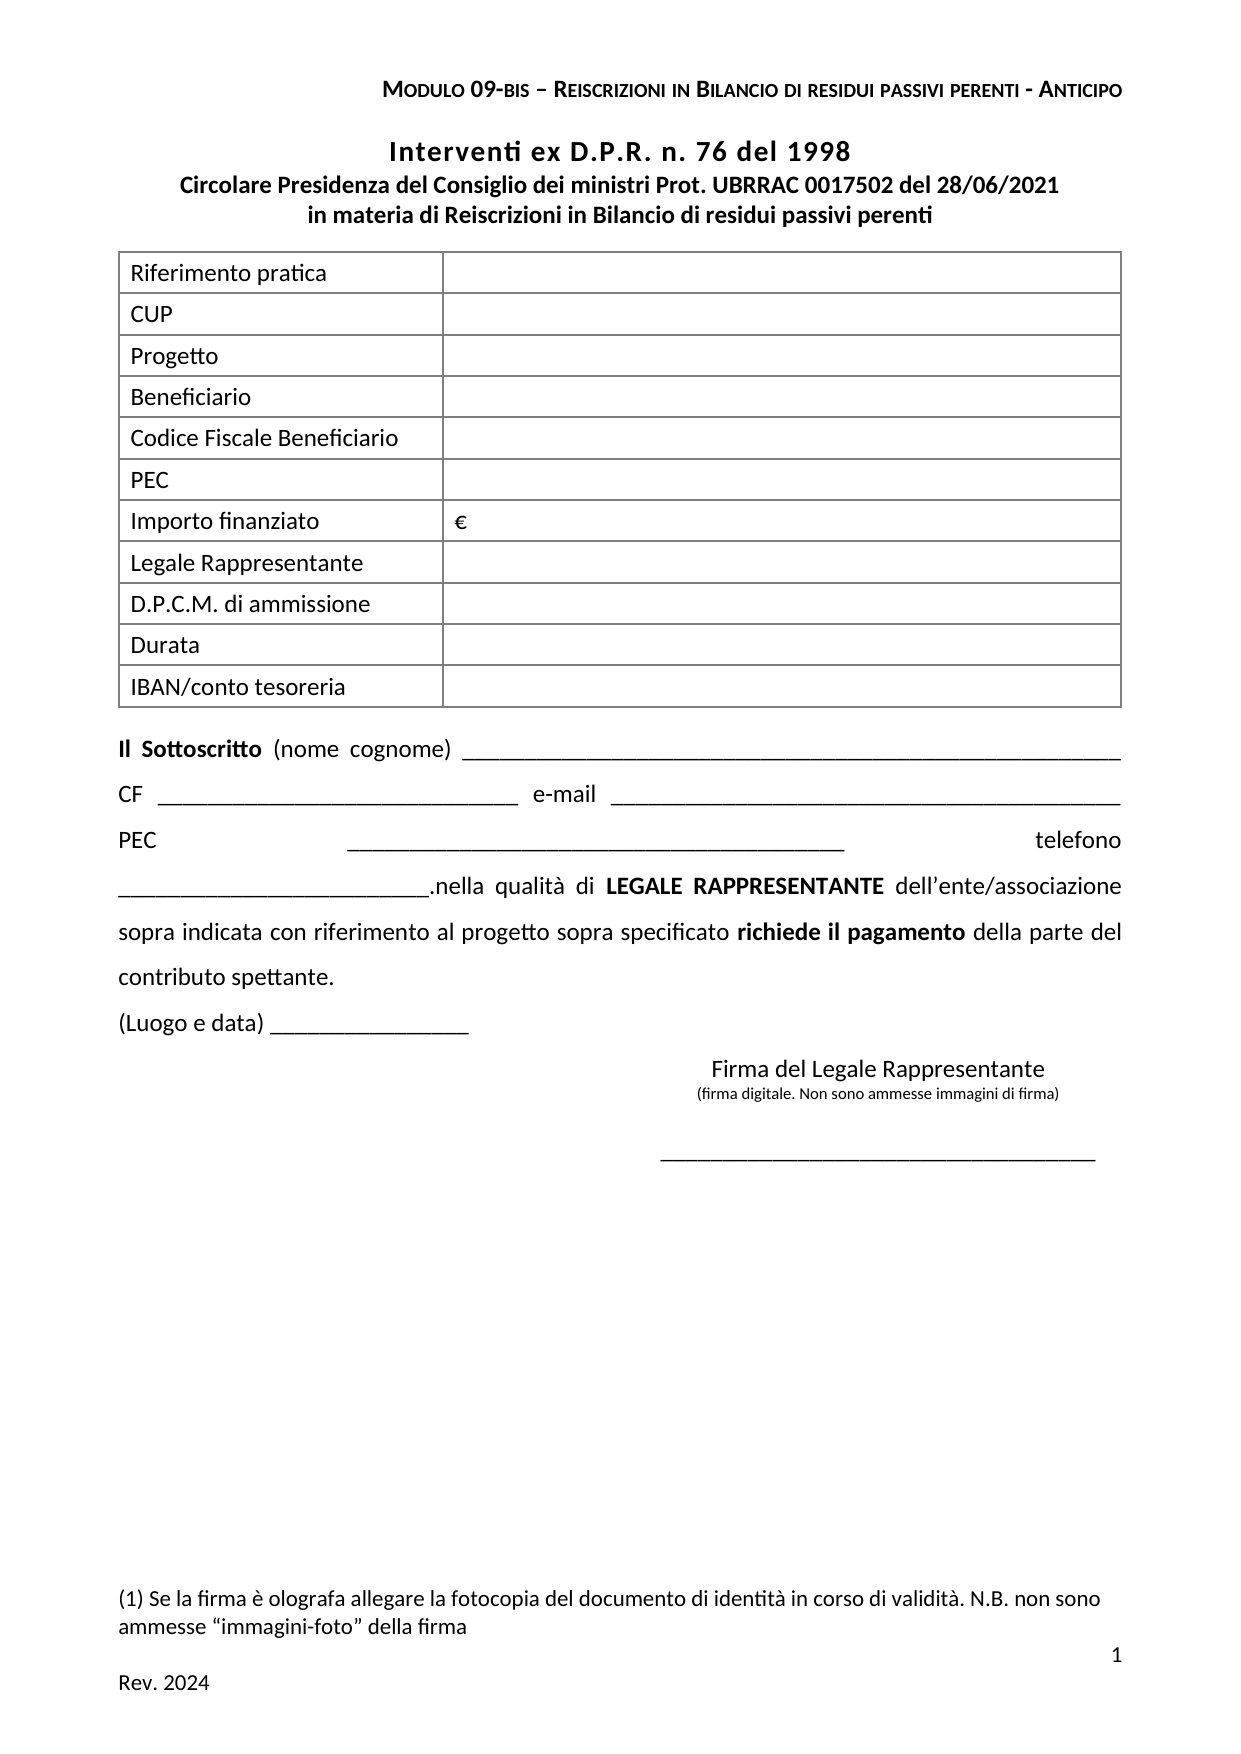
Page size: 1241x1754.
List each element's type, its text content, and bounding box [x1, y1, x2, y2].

table_cell [444, 584, 1120, 623]
table_cell [444, 377, 1120, 416]
table_cell Codice Fiscale Beneficiario [120, 418, 442, 457]
table_cell [444, 542, 1120, 582]
table_cell CUP [120, 294, 442, 333]
table_cell PEC [120, 460, 442, 499]
table_cell D.P.C.M. di ammissione [120, 584, 442, 623]
text (firma digitale. Non sono ammesse immagini di firma) [634, 1083, 1122, 1104]
text Firma del Legale Rappresentante [634, 1053, 1122, 1083]
table_cell [444, 666, 1120, 706]
table_cell IBAN/conto tesoreria [120, 666, 442, 706]
text Circolare Presidenza del Consiglio dei ministri Prot. UBRRAC 0017502 del 28/06/2021 [118, 169, 1122, 199]
subtitle Interventi ex D.P.R. n. 76 del 1998 [118, 133, 1122, 169]
table_cell Beneficiario [120, 377, 442, 416]
table_header Riferimento pratica [120, 253, 442, 292]
table_cell Legale Rappresentante [120, 542, 442, 582]
text Il Sottoscritto (nome cognome) _____________________________________________________ CF _____________________________ e-mail _________________________________________ PEC ________________________________________ telefono _________________________.nella qualità di LEGALE RAPPRESENTANTE dell’ente/associazione sopra indicata con riferimento al progetto sopra specificato richiede il pagamento della parte del contributo spettante. [118, 733, 1122, 992]
table_cell [444, 460, 1120, 499]
table_cell [444, 625, 1120, 664]
table_cell [444, 336, 1120, 375]
table_cell Importo finanziato [120, 501, 442, 540]
table_cell € [444, 501, 1120, 540]
table_cell [444, 418, 1120, 457]
table_header [444, 253, 1120, 292]
table_cell Durata [120, 625, 442, 664]
text (Luogo e data) ________________ [118, 1007, 1122, 1038]
table_cell [444, 294, 1120, 333]
table_cell Progetto [120, 336, 442, 375]
list ___________________________________ [634, 1134, 1122, 1165]
text in materia di Reiscrizioni in Bilancio di residui passivi perenti [118, 199, 1122, 230]
